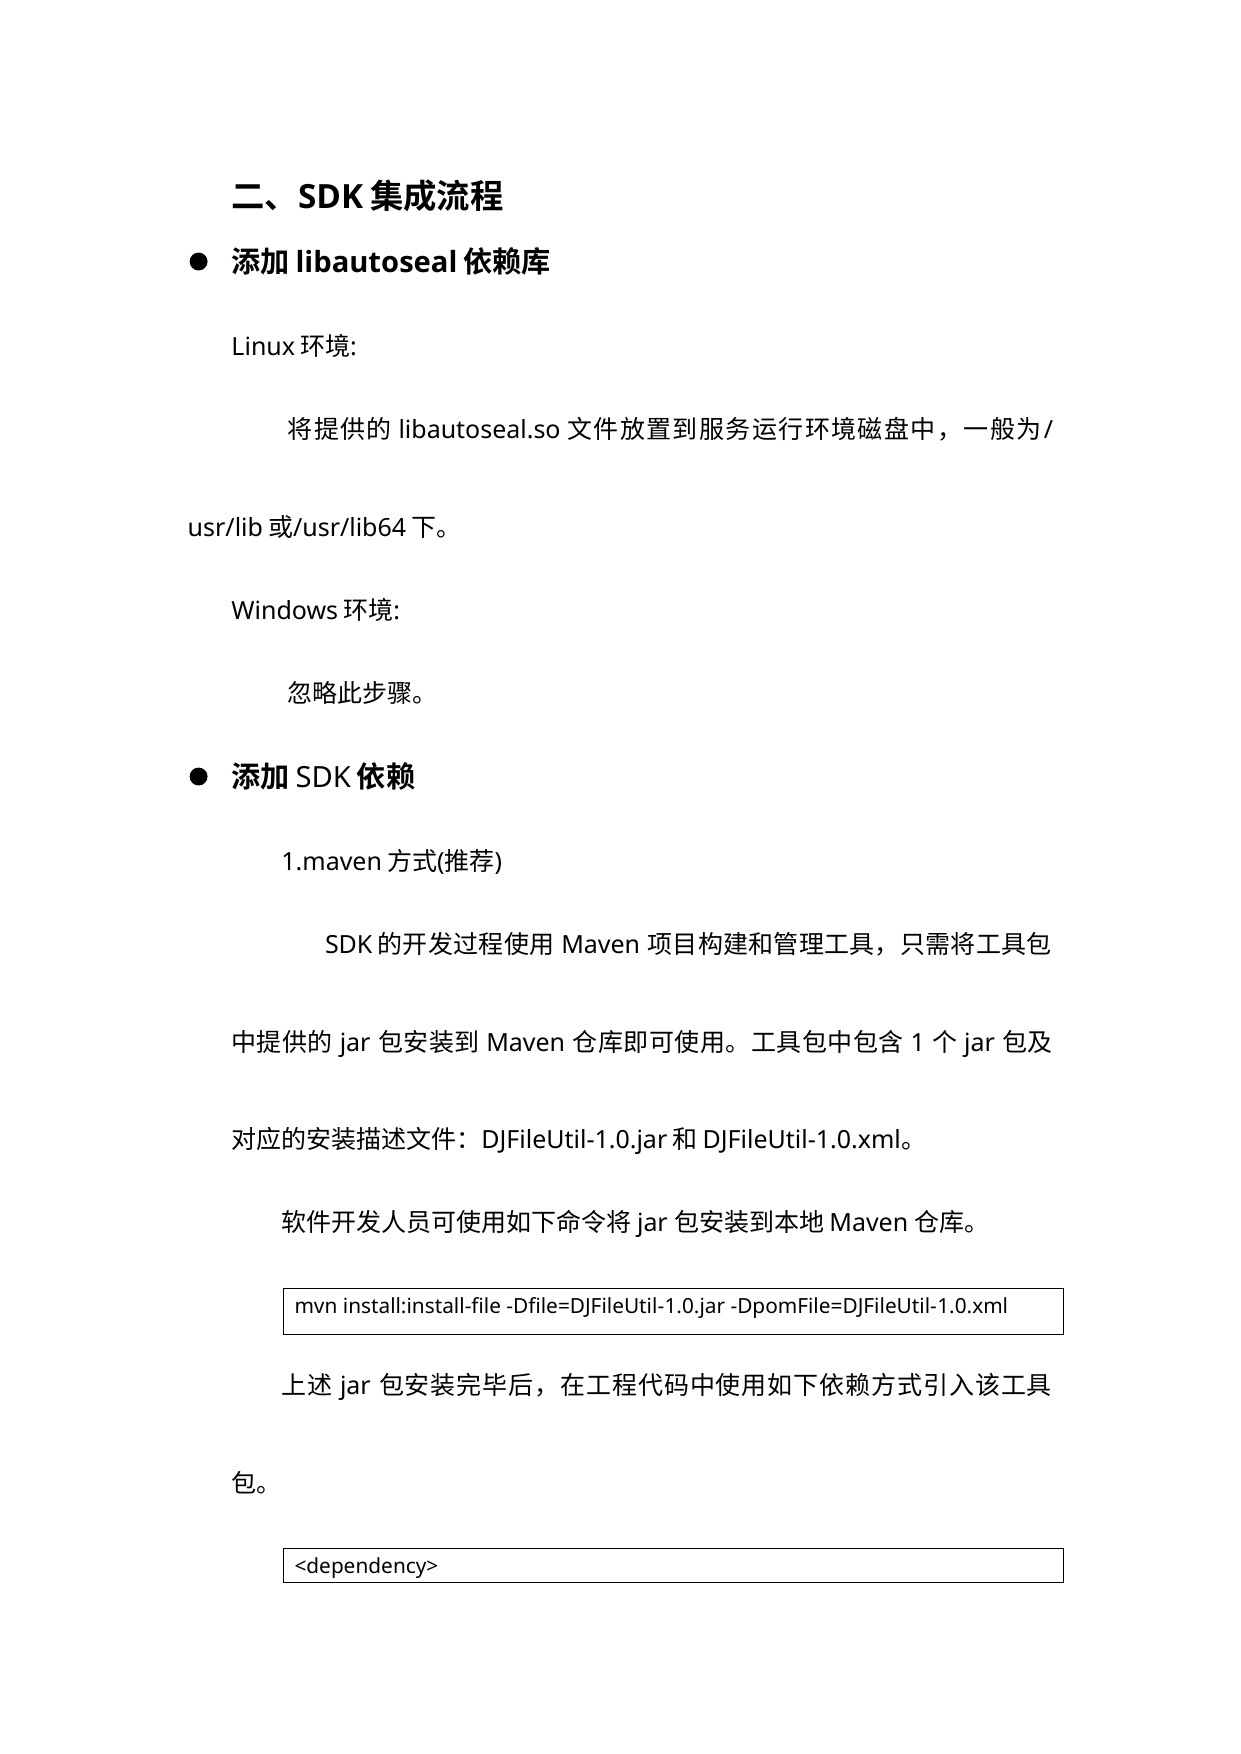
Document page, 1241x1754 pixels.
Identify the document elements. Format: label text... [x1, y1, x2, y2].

list 添加libautoseal依赖库 [187, 227, 1053, 292]
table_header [284, 1549, 1063, 1582]
text Linux环境: [231, 312, 1053, 377]
text 忽略此步骤。 [187, 659, 1053, 724]
text 软件开发人员可使用如下命令将 jar 包安装到本地Maven 仓库。 [231, 1188, 1053, 1253]
list SDK集成流程 [187, 162, 1053, 227]
list 添加SDK依赖 [187, 742, 1053, 807]
text 1.maven方式(推荐) [231, 827, 1053, 892]
text Windows环境: [187, 576, 1053, 641]
text SDK的开发过程使用 Maven 项目构建和管理工具，只需将工具包中提供的 jar 包安装到 Maven 仓库即可使用。工具包中包含 1 个 jar 包及对应的安装描述文件：DJFileUtil-1.0.jar和DJFileUtil-1.0.xml。 [231, 910, 1053, 1170]
table_header mvn install:install-file -Dfile=DJFileUtil-1.0.jar -DpomFile=DJFileUtil-1.0.xml [284, 1289, 1063, 1334]
text 上述 jar 包安装完毕后，在工程代码中使用如下依赖方式引入该工具包。 [231, 1351, 1053, 1514]
text 将提供的libautoseal.so文件放置到服务运行环境磁盘中，一般为/usr/lib或/usr/lib64下。 [187, 395, 1053, 558]
